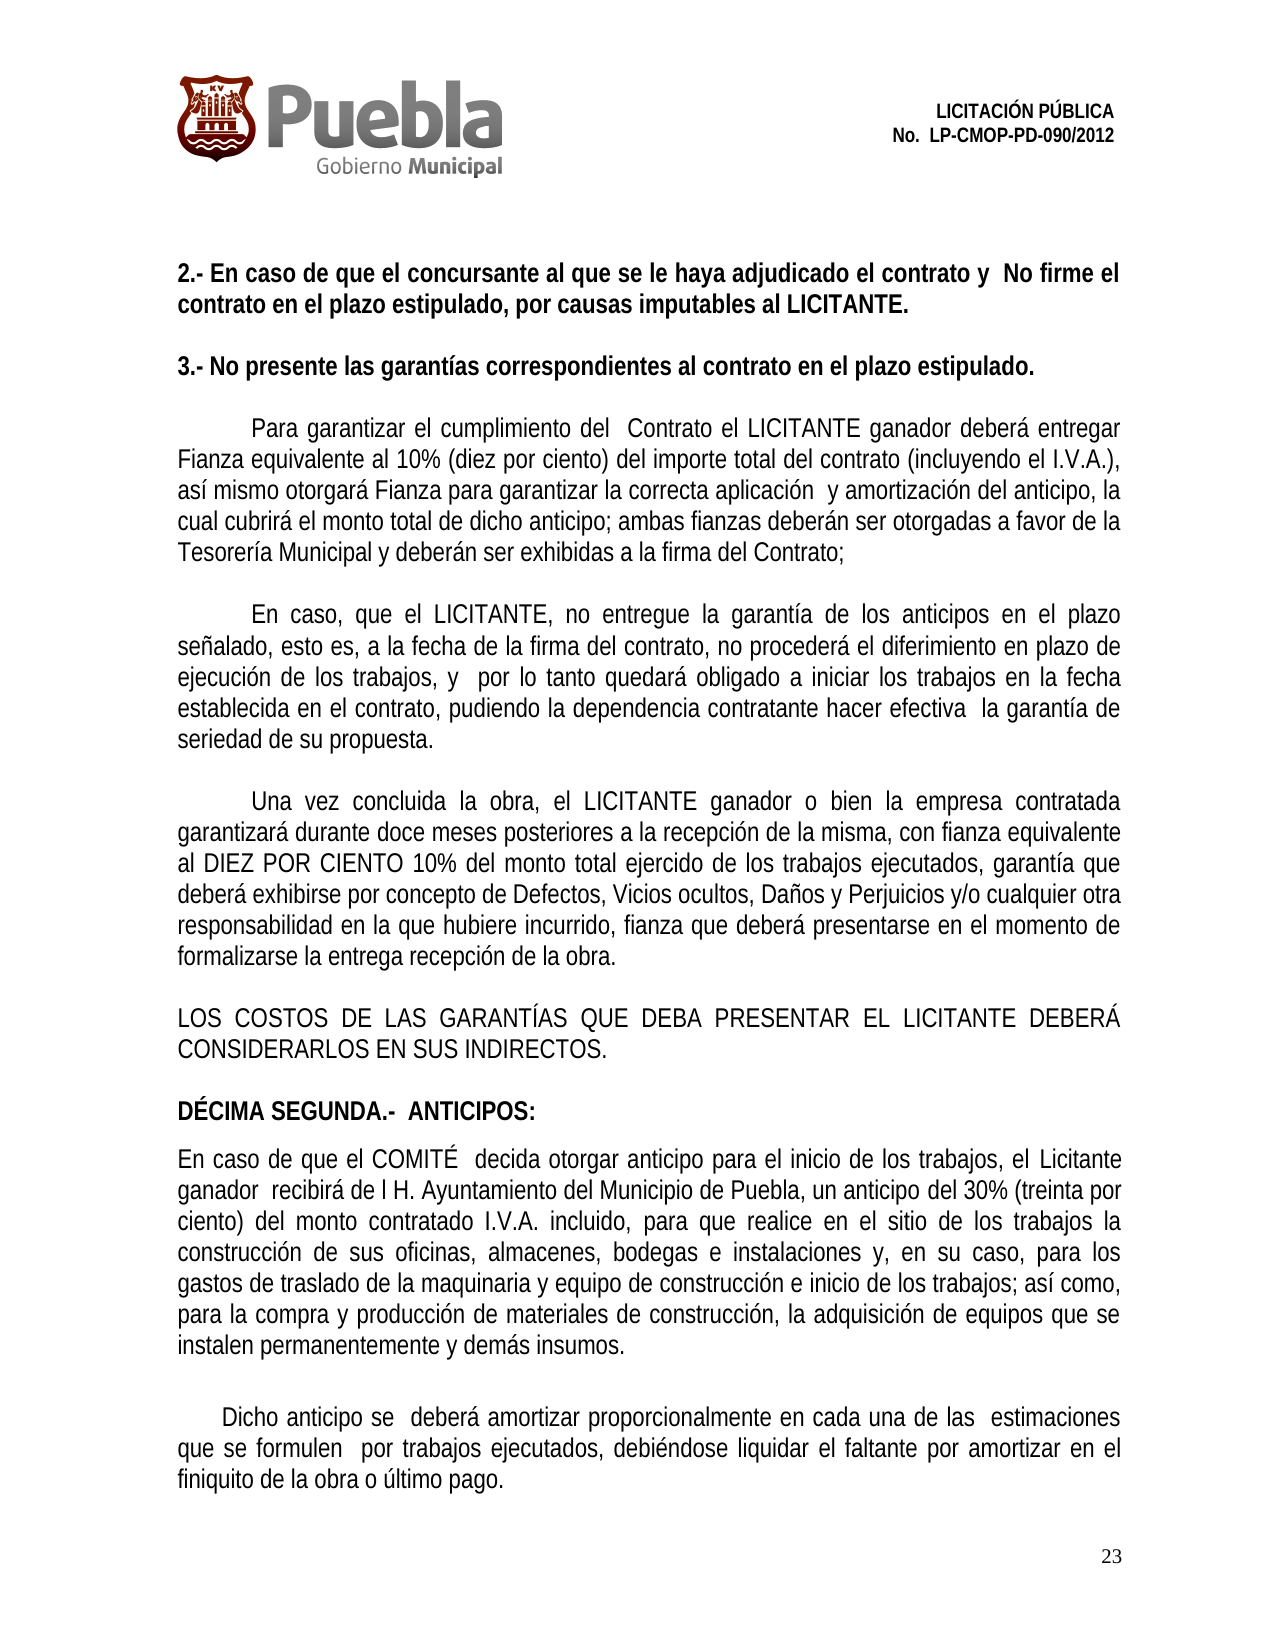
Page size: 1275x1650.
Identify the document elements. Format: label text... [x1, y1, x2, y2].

text Para garantizar el cumplimiento del Contrato el LICITANTE ganador deberá entregar Fianza equivalente al 10% (diez por ciento) del importe total del contrato (incluyendo el I.V.A.), así mismo otorgará Fianza para garantizar la correcta aplicación y amortización del anticipo, la cual cubrirá el monto total de dicho anticipo; ambas fianzas deberán ser otorgadas a favor de la Tesorería Municipal y deberán ser exhibidas a la firma del Contrato; [177, 412, 1122, 568]
text LOS COSTOS DE LAS GARANTÍAS QUE DEBA PRESENTAR EL LICITANTE DEBERÁ CONSIDERARLOS EN SUS INDIRECTOS. [177, 1002, 1122, 1064]
text Dicho anticipo se deberá amortizar proporcionalmente en cada una de las estimaciones que se formulen por trabajos ejecutados, debiéndose liquidar el faltante por amortizar en el finiquito de la obra o último pago. [177, 1401, 1122, 1494]
text Una vez concluida la obra, el LICITANTE ganador o bien la empresa contratada garantizará durante doce meses posteriores a la recepción de la misma, con fianza equivalente al DIEZ POR CIENTO 10% del monto total ejercido de los trabajos ejecutados, garantía que deberá exhibirse por concepto de Defectos, Vicios ocultos, Daños y Perjuicios y/o cualquier otra responsabilidad en la que hubiere incurrido, fianza que deberá presentarse en el momento de formalizarse la entrega recepción de la obra. [177, 785, 1122, 971]
picture [177, 75, 502, 178]
subtitle En caso de que el COMITÉ decida otorgar anticipo para el inicio de los trabajos, el Licitante ganador recibirá de l H. Ayuntamiento del Municipio de Puebla, un anticipo del 30% (treinta por ciento) del monto contratado I.V.A. incluido, para que realice en el sitio de los trabajos la construcción de sus oficinas, almacenes, bodegas e instalaciones y, en su caso, para los gastos de traslado de la maquinaria y equipo de construcción e inicio de los trabajos; así como, para la compra y producción de materiales de construcción, la adquisición de equipos que se instalen permanentemente y demás insumos. [177, 1143, 1122, 1360]
text 2.- En caso de que el concursante al que se le haya adjudicado el contrato y No firme el contrato en el plazo estipulado, por causas imputables al LICITANTE. [177, 257, 1122, 319]
text En caso, que el LICITANTE, no entregue la garantía de los anticipos en el plazo señalado, esto es, a la fecha de la firma del contrato, no procederá el diferimiento en plazo de ejecución de los trabajos, y por lo tanto quedará obligado a iniciar los trabajos en la fecha establecida en el contrato, pudiendo la dependencia contratante hacer efectiva la garantía de seriedad de su propuesta. [177, 599, 1122, 754]
text 3.- No presente las garantías correspondientes al contrato en el plazo estipulado. [177, 350, 1122, 381]
subtitle DÉCIMA SEGUNDA.- ANTICIPOS: [177, 1095, 1122, 1126]
